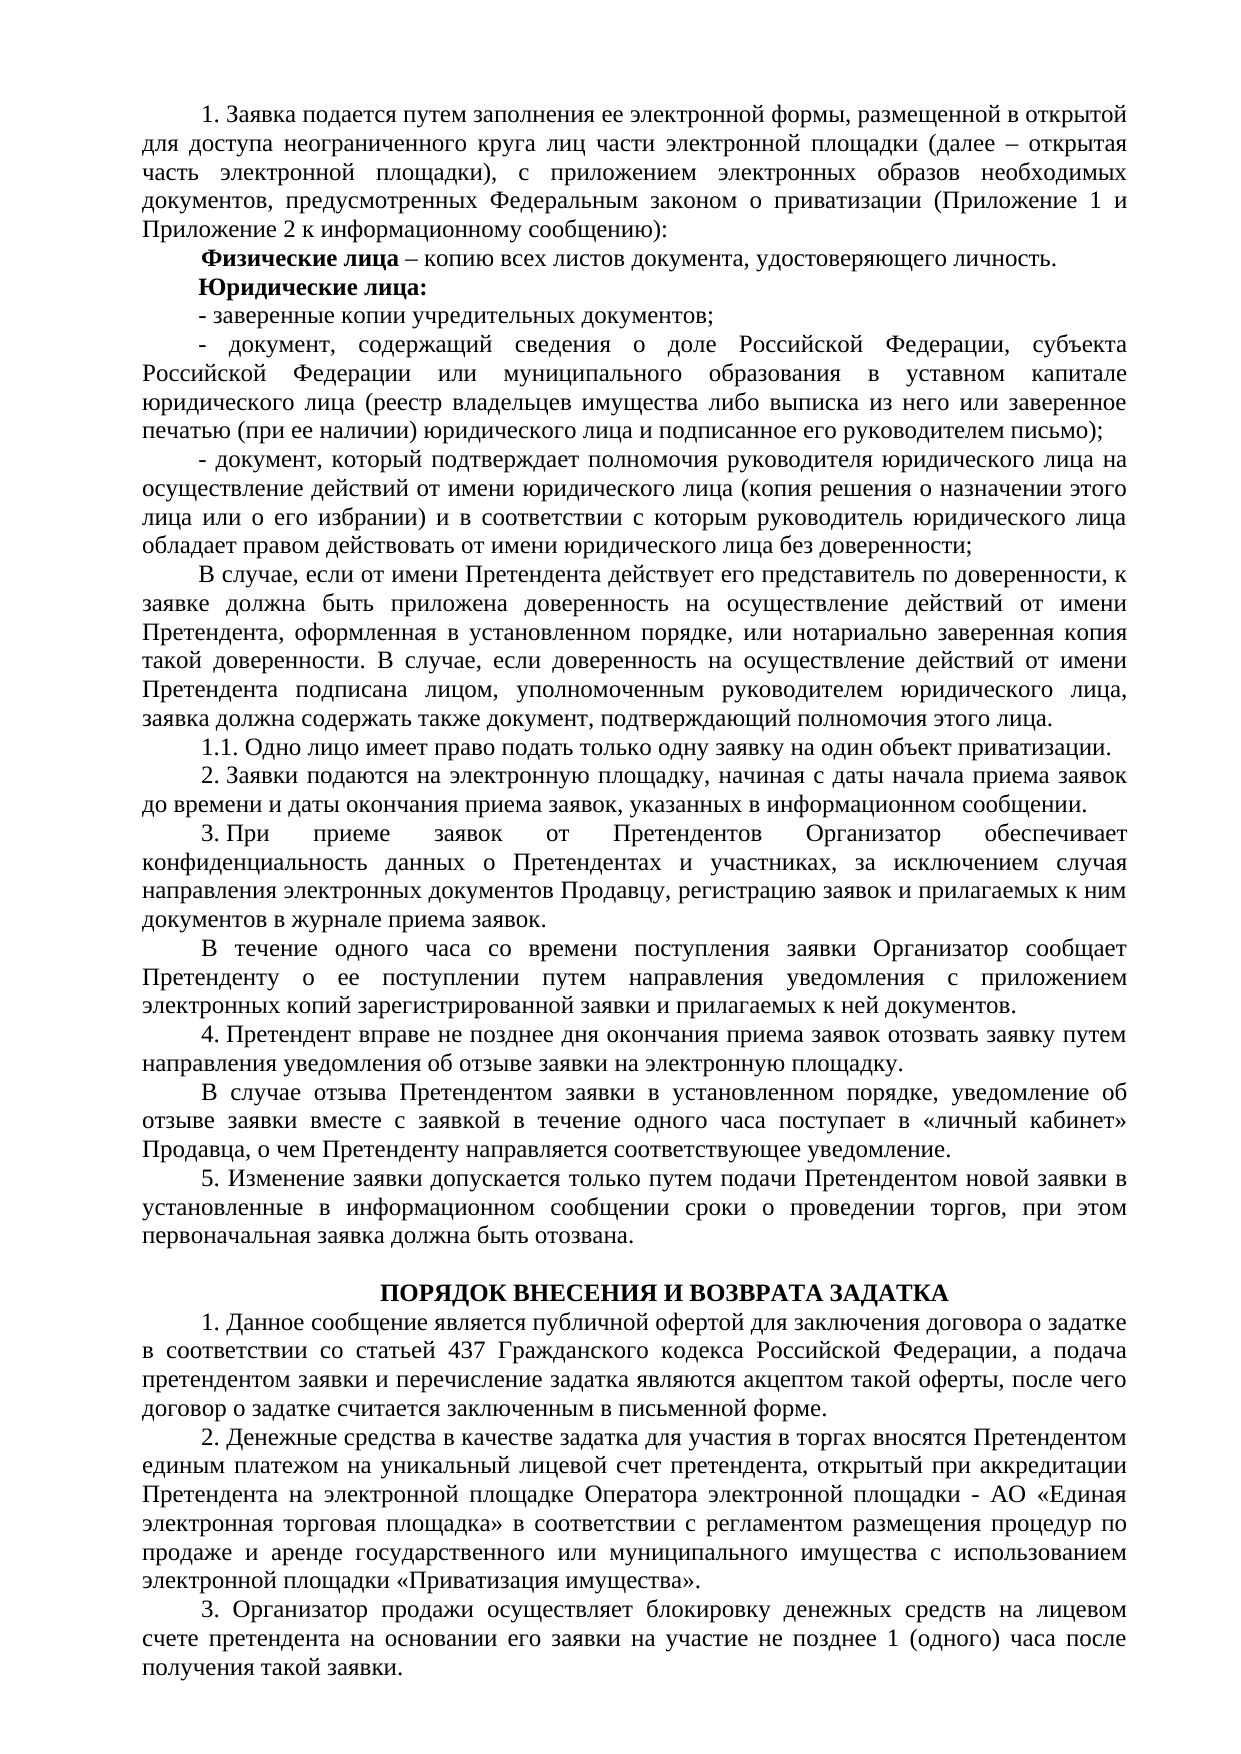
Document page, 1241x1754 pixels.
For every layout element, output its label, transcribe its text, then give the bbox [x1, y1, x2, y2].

text В течение одного часа со времени поступления заявки Организатор сообщает Претенденту о ее поступлении путем направления уведомления с приложением электронных копий зарегистрированной заявки и прилагаемых к ней документов. [142, 933, 1128, 1019]
text 1.1. Одно лицо имеет право подать только одну заявку на один объект приватизации. [142, 732, 1128, 760]
text 2. Заявки подаются на электронную площадку, начиная с даты начала приема заявок до времени и даты окончания приема заявок, указанных в информационном сообщении. [142, 760, 1128, 818]
text В случае отзыва Претендентом заявки в установленном порядке, уведомление об отзыве заявки вместе с заявкой в течение одного часа поступает в «личный кабинет» Продавца, о чем Претенденту направляется соответствующее уведомление. [142, 1077, 1128, 1163]
text В случае, если от имени Претендента действует его представитель по доверенности, к заявке должна быть приложена доверенность на осуществление действий от имени Претендента, оформленная в установленном порядке, или нотариально заверенная копия такой доверенности. В случае, если доверенность на осуществление действий от имени Претендента подписана лицом, уполномоченным руководителем юридического лица, заявка должна содержать также документ, подтверждающий полномочия этого лица. [142, 559, 1128, 732]
text - документ, содержащий сведения о доле Российской Федерации, субъекта Российской Федерации или муниципального образования в уставном капитале юридического лица (реестр владельцев имущества либо выписка из него или заверенное печатью (при ее наличии) юридического лица и подписанное его руководителем письмо); [142, 329, 1128, 444]
text 4. Претендент вправе не позднее дня окончания приема заявок отозвать заявку путем направления уведомления об отзыве заявки на электронную площадку. [142, 1019, 1128, 1077]
text 1. Заявка подается путем заполнения ее электронной формы, размещенной в открытой для доступа неограниченного круга лиц части электронной площадки (далее – открытая часть электронной площадки), с приложением электронных образов необходимых документов, предусмотренных Федеральным законом о приватизации (Приложение 1 и Приложение 2 к информационному сообщению): [142, 99, 1128, 243]
text - документ, который подтверждает полномочия руководителя юридического лица на осуществление действий от имени юридического лица (копия решения о назначении этого лица или о его избрании) и в соответствии с которым руководитель юридического лица обладает правом действовать от имени юридического лица без доверенности; [142, 444, 1128, 559]
text Юридические лица: [142, 272, 1128, 300]
text - заверенные копии учредительных документов; [142, 300, 1128, 329]
text Порядок внесения и возврата задатка [142, 1278, 1128, 1307]
text 3. При приеме заявок от Претендентов Организатор обеспечивает конфиденциальность данных о Претендентах и участниках, за исключением случая направления электронных документов Продавцу, регистрацию заявок и прилагаемых к ним документов в журнале приема заявок. [142, 818, 1128, 933]
text 2. Денежные средства в качестве задатка для участия в торгах вносятся Претендентом единым платежом на уникальный лицевой счет претендента, открытый при аккредитации Претендента на электронной площадке Оператора электронной площадки - АО «Единая электронная торговая площадка» в соответствии с регламентом размещения процедур по продаже и аренде государственного или муниципального имущества с использованием электронной площадки «Приватизация имущества». [142, 1422, 1128, 1594]
text 3. Организатор продажи осуществляет блокировку денежных средств на лицевом счете претендента на основании его заявки на участие не позднее 1 (одного) часа после получения такой заявки. [142, 1594, 1128, 1680]
text Физические лица – копию всех листов документа, удостоверяющего личность. [142, 243, 1128, 272]
text 5. Изменение заявки допускается только путем подачи Претендентом новой заявки в установленные в информационном сообщении сроки о проведении торгов, при этом первоначальная заявка должна быть отозвана. [142, 1163, 1128, 1249]
text 1. Данное сообщение является публичной офертой для заключения договора о задатке в соответствии со статьей 437 Гражданского кодекса Российской Федерации, а подача претендентом заявки и перечисление задатка являются акцептом такой оферты, после чего договор о задатке считается заключенным в письменной форме. [142, 1307, 1128, 1422]
